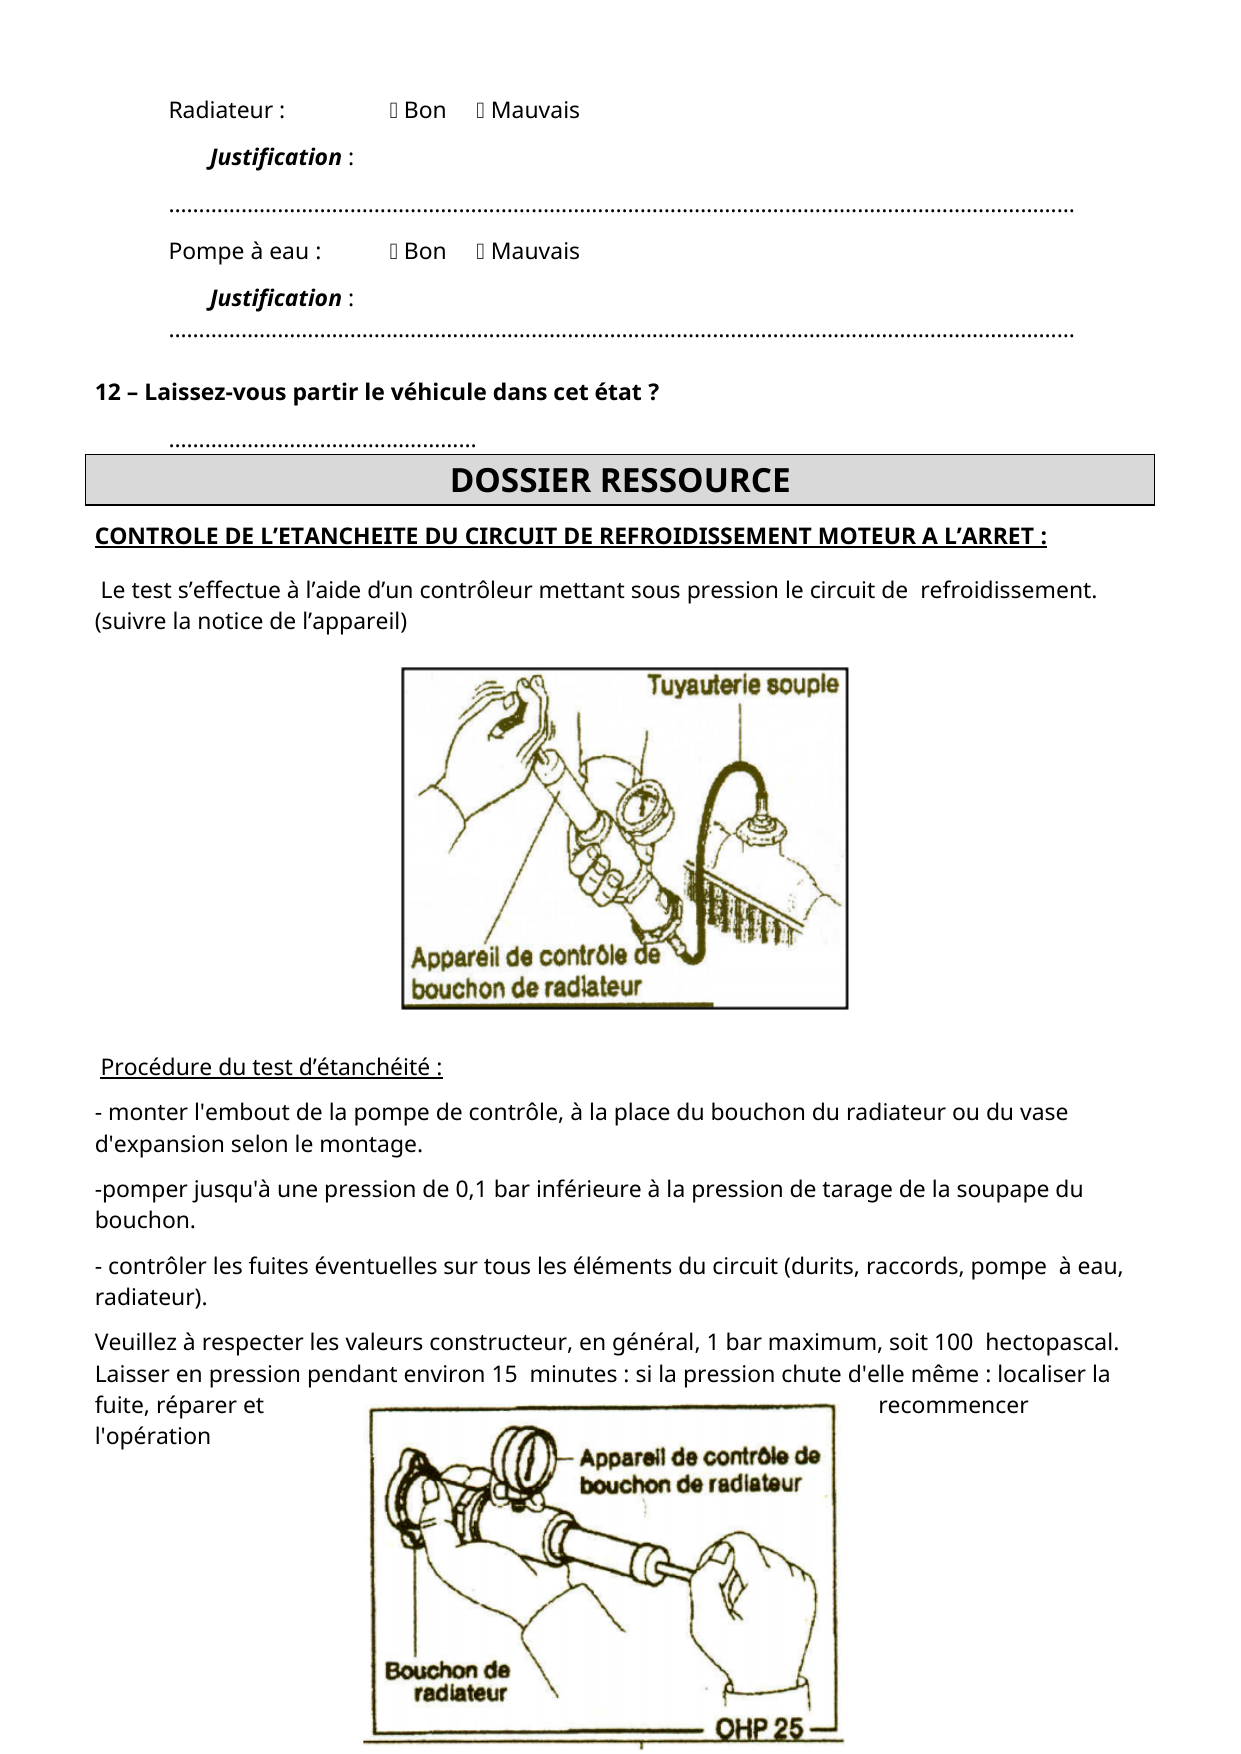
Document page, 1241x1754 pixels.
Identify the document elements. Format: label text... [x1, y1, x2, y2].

text - monter l'embout de la pompe de contrôle, à la place du bouchon du radiateur ou du vase d'expansion selon le montage. [94, 1096, 1146, 1159]
text Veuillez à respecter les valeurs constructeur, en général, 1 bar maximum, soit 100 hectopascal. [94, 1326, 1146, 1357]
text Radiateur : Bon Mauvais [94, 94, 1146, 126]
text 12 – Laissez-vous partir le véhicule dans cet état ? [94, 376, 1146, 407]
text - contrôler les fuites éventuelles sur tous les éléments du circuit (durits, raccords, pompe à eau, radiateur). [94, 1249, 1146, 1312]
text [168, 141, 1146, 219]
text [168, 282, 1146, 344]
text Procédure du test d’étanchéité : [94, 1051, 1146, 1082]
text CONTROLE DE L’ETANCHEITE DU CIRCUIT DE REFROIDISSEMENT MOTEUR A L’ARRET : [94, 520, 1146, 551]
picture [392, 667, 861, 1020]
text -pomper jusqu'à une pression de 0,1 bar inférieure à la pression de tarage de la soupape du bouchon. [94, 1173, 1146, 1235]
text DOSSIER RESSOURCE [86, 455, 1154, 504]
text …………………………………………… [168, 423, 1146, 454]
text Pompe à eau : Bon Mauvais [94, 235, 1146, 266]
text Laisser en pression pendant environ 15 minutes : si la pression chute d'elle même : localiser la fuite, réparer et recommencer l'opération [94, 1357, 1146, 1475]
text Le test s’effectue à l’aide d’un contrôleur mettant sous pression le circuit de refroidissement. (suivre la notice de l’appareil) [94, 574, 1146, 636]
picture [357, 1403, 860, 1754]
